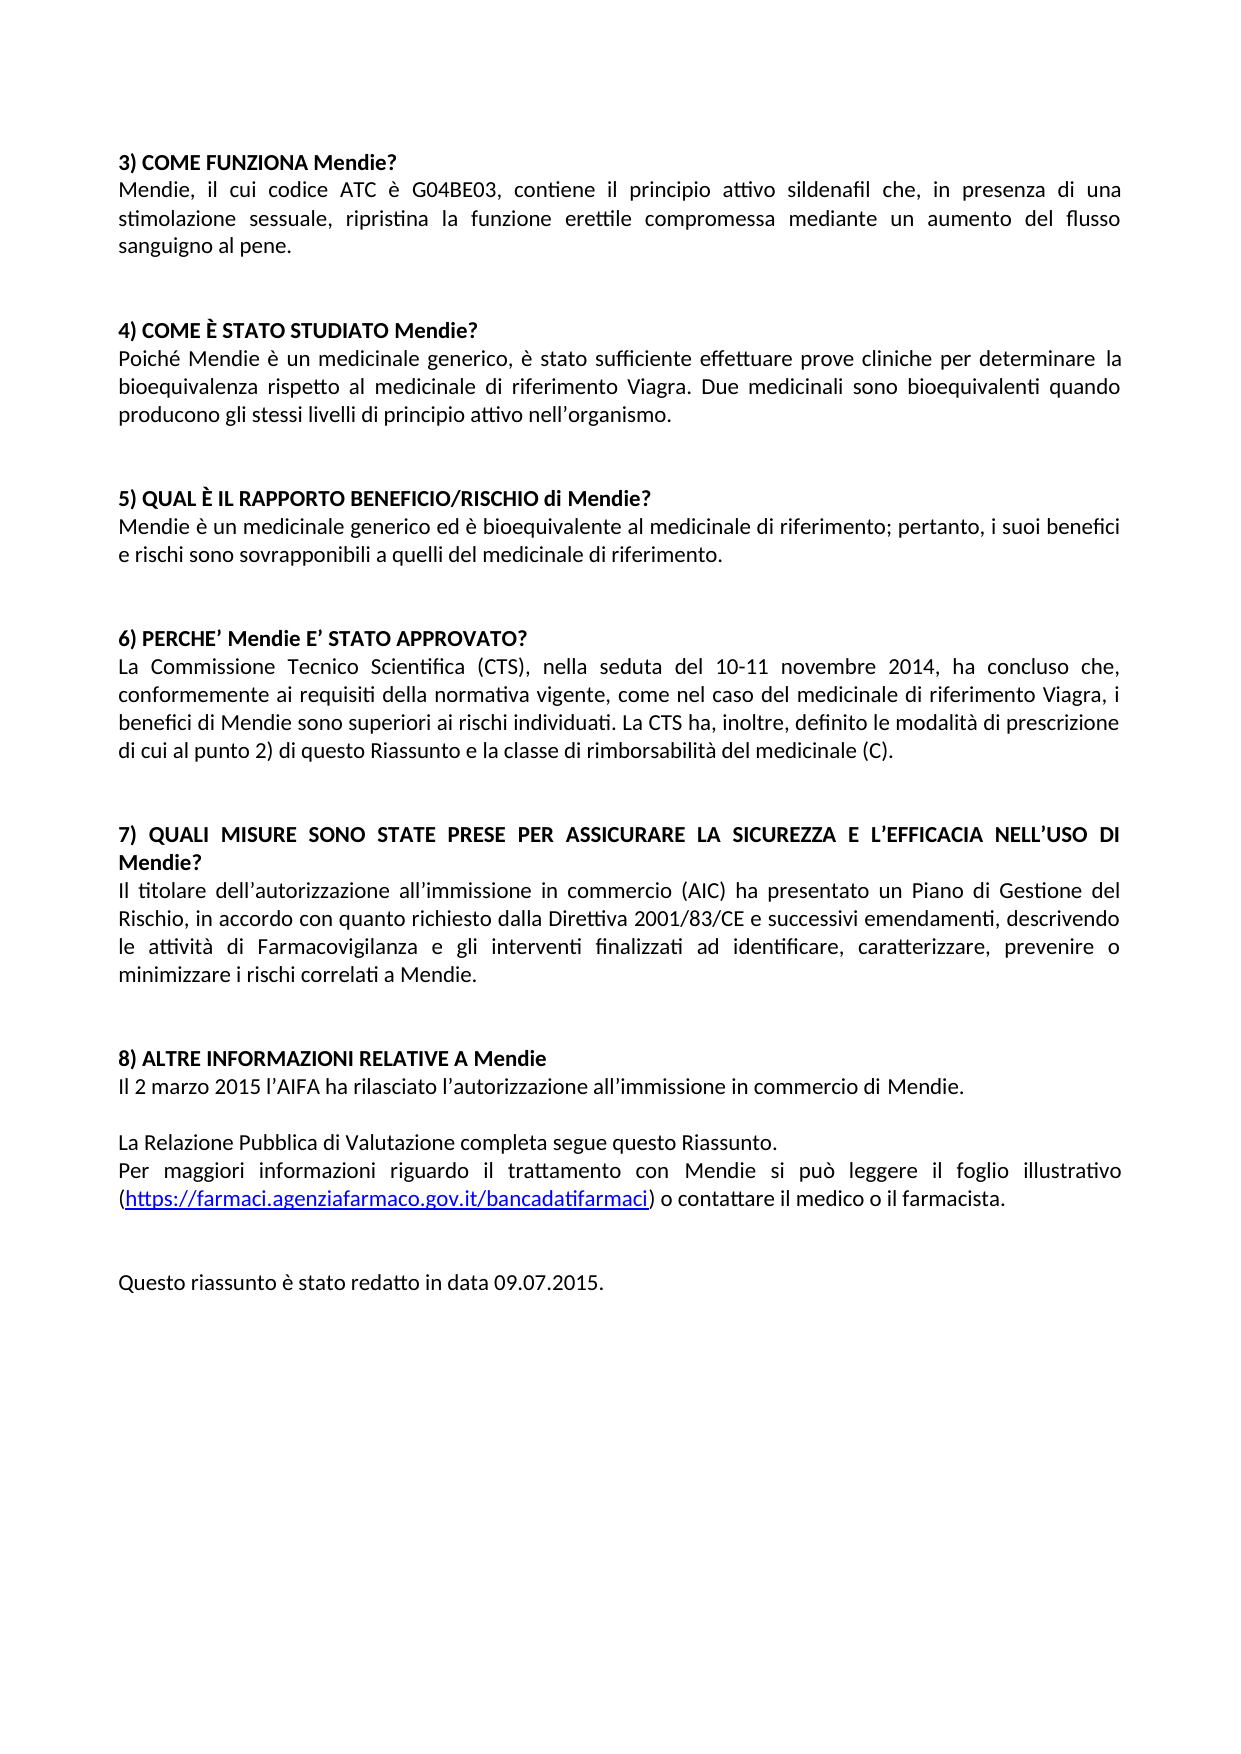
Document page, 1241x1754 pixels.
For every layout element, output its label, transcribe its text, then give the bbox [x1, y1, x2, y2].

text 4) COME È STATO STUDIATO Mendie? [118, 316, 1122, 344]
text La Relazione Pubblica di Valutazione completa segue questo Riassunto. [118, 1128, 1122, 1156]
text 6) PERCHE’ Mendie E’ STATO APPROVATO? [118, 624, 1122, 652]
text Questo riassunto è stato redatto in data 09.07.2015. [118, 1268, 1122, 1296]
text 5) QUAL È IL RAPPORTO BENEFICIO/RISCHIO di Mendie? [118, 484, 1122, 512]
text Il titolare dell’autorizzazione all’immissione in commercio (AIC) ha presentato un Piano di Gestione del Rischio, in accordo con quanto richiesto dalla Direttiva 2001/83/CE e successivi emendamenti, descrivendo le attività di Farmacovigilanza e gli interventi finalizzati ad identificare, caratterizzare, prevenire o minimizzare i rischi correlati a Mendie. [118, 876, 1122, 988]
text Per maggiori informazioni riguardo il trattamento con Mendie si può leggere il foglio illustrativo (https://farmaci.agenziafarmaco.gov.it/bancadatifarmaci) o contattare il medico o il farmacista. [118, 1156, 1122, 1212]
text Poiché Mendie è un medicinale generico, è stato sufficiente effettuare prove cliniche per determinare la bioequivalenza rispetto al medicinale di riferimento Viagra. Due medicinali sono bioequivalenti quando producono gli stessi livelli di principio attivo nell’organismo. [118, 344, 1122, 428]
text Il 2 marzo 2015 l’AIFA ha rilasciato l’autorizzazione all’immissione in commercio di Mendie. [118, 1072, 1122, 1100]
text Mendie, il cui codice ATC è G04BE03, contiene il principio attivo sildenafil che, in presenza di una stimolazione sessuale, ripristina la funzione erettile compromessa mediante un aumento del flusso sanguigno al pene. [118, 176, 1122, 260]
text 7) QUALI MISURE SONO STATE PRESE PER ASSICURARE LA SICUREZZA E L’EFFICACIA NELL’USO DI Mendie? [118, 820, 1122, 876]
text La Commissione Tecnico Scientifica (CTS), nella seduta del 10-11 novembre 2014, ha concluso che, conformemente ai requisiti della normativa vigente, come nel caso del medicinale di riferimento Viagra, i benefici di Mendie sono superiori ai rischi individuati. La CTS ha, inoltre, definito le modalità di prescrizione di cui al punto 2) di questo Riassunto e la classe di rimborsabilità del medicinale (C). [118, 652, 1122, 764]
text Mendie è un medicinale generico ed è bioequivalente al medicinale di riferimento; pertanto, i suoi benefici e rischi sono sovrapponibili a quelli del medicinale di riferimento. [118, 512, 1122, 568]
text 3) COME FUNZIONA Mendie? [118, 148, 1122, 176]
text 8) ALTRE INFORMAZIONI RELATIVE A Mendie [118, 1044, 1122, 1072]
